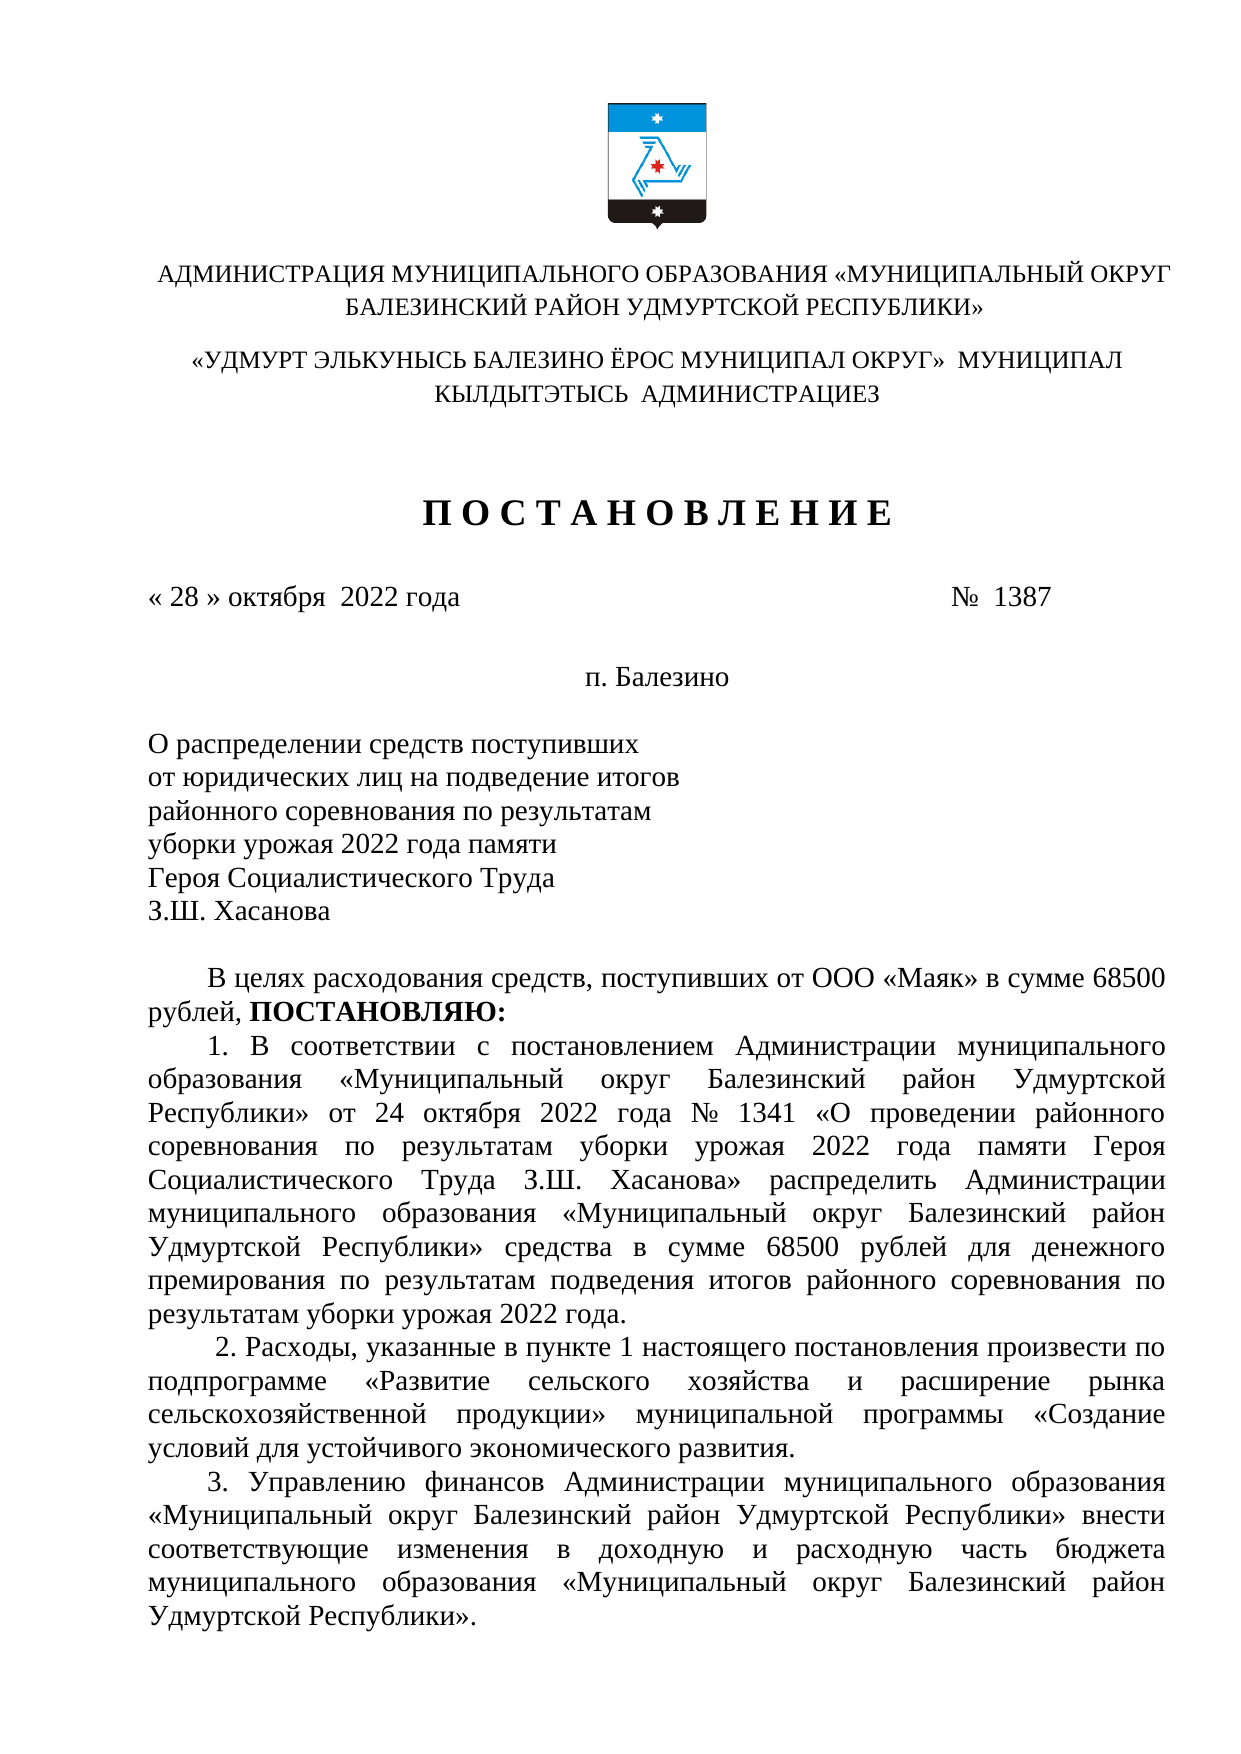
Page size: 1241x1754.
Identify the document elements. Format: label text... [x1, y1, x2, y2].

text АДМИНИСТРАЦИЯ МУНИЦИПАЛЬНОГО ОБРАЗОВАНИЯ «МУНИЦИПАЛЬНЫЙ ОКРУГ БАЛЕЗИНСКИЙ РАЙОН УДМУРТСКОЙ РЕСПУБЛИКИ» [148, 259, 1181, 321]
text « 28 » октября 2022 года № 1387 [148, 579, 1166, 613]
text «УДМУРТ ЭЛЬКУНЫСЬ БАЛЕЗИНО ЁРОС МУНИЦИПАЛ ОКРУГ» МУНИЦИПАЛ КЫЛДЫТЭТЫСЬ АДМИНИСТРАЦИЕЗ [148, 346, 1166, 407]
picture [653, 114, 661, 122]
text п. Балезино [148, 659, 1166, 692]
table_header О распределении средств поступивших от юридических лиц на подведение итогов районного соревнования по результатам уборки урожая 2022 года памяти Героя Социалистического Труда З.Ш. Хасанова [136, 726, 738, 927]
text 1. В соответствии с постановлением Администрации муниципального образования «Муниципальный округ Балезинский район Удмуртской Республики» от 24 октября 2022 года № 1341 «О проведении районного соревнования по результатам уборки урожая 2022 года памяти Героя Социалистического Труда З.Ш. Хасанова» распределить Администрации муниципального образования «Муниципальный округ Балезинский район Удмуртской Республики» средства в сумме 68500 рублей для денежного премирования по результатам подведения итогов районного соревнования по результатам уборки урожая 2022 года. [148, 1028, 1166, 1329]
picture [607, 103, 707, 230]
text В целях расходования средств, поступивших от ООО «Маяк» в сумме 68500 рублей, ПОСТАНОВЛЯЮ: [148, 961, 1166, 1028]
text П О С Т А Н О В Л Е Н И Е [148, 490, 1166, 533]
text 3. Управлению финансов Администрации муниципального образования «Муниципальный округ Балезинский район Удмуртской Республики» внести соответствующие изменения в доходную и расходную часть бюджета муниципального образования «Муниципальный округ Балезинский район Удмуртской Республики». [148, 1464, 1166, 1631]
text 2. Расходы, указанные в пункте 1 настоящего постановления произвести по подпрограмме «Развитие сельского хозяйства и расширение рынка сельскохозяйственной продукции» муниципальной программы «Создание условий для устойчивого экономического развития. [148, 1329, 1166, 1464]
